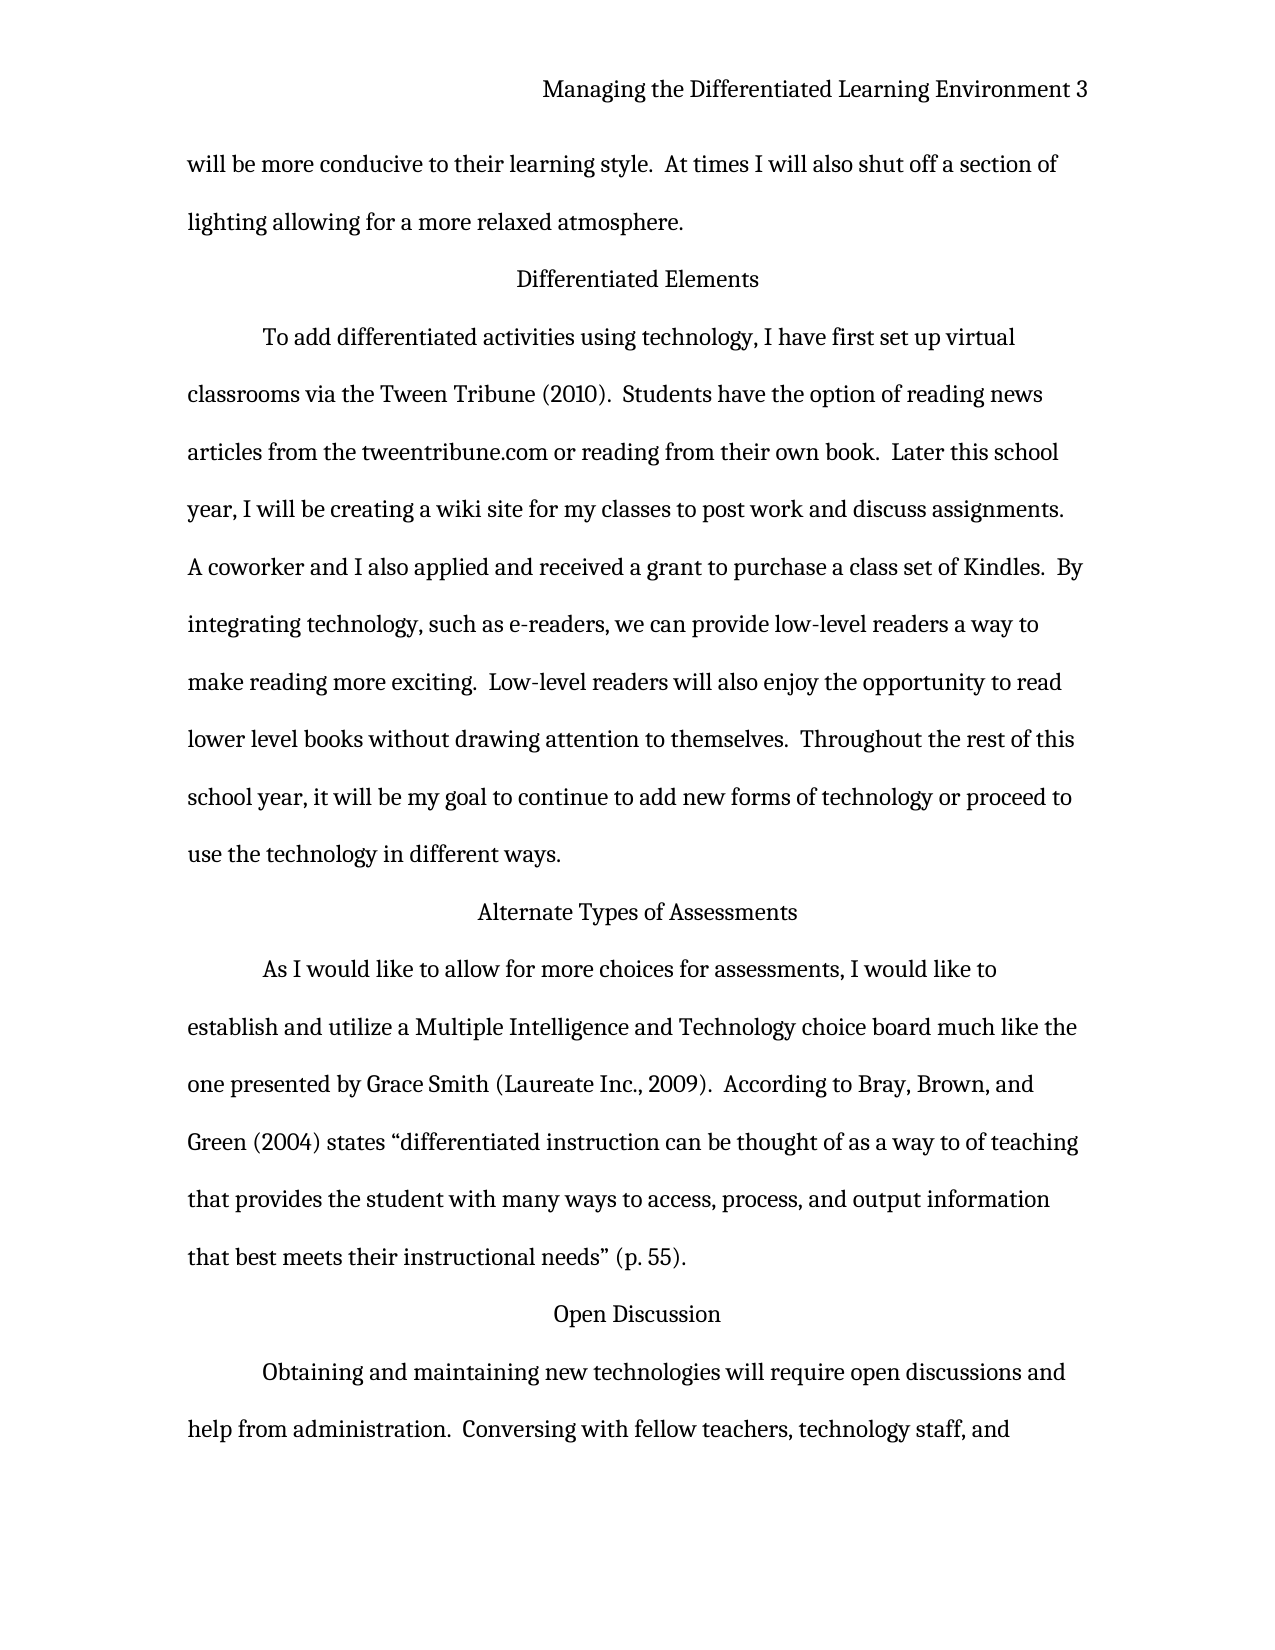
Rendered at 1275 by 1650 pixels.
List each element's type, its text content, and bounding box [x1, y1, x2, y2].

text Alternate Types of Assessments [187, 897, 1087, 926]
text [187, 150, 1087, 236]
text As I would like to allow for more choices for assessments, I would like to establish and utilize a Multiple Intelligence and Technology choice board much like the one presented by Grace Smith (Laureate Inc., 2009). According to Bray, Brown, and Green (2004) states “differentiated instruction can be thought of as a way to of teaching that provides the student with many ways to access, process, and output information that best meets their instructional needs” (p. 55). [187, 955, 1087, 1271]
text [187, 1357, 1087, 1444]
text To add differentiated activities using technology, I have first set up virtual classrooms via the Tween Tribune (2010). Students have the option of reading news articles from the tweentribune.com or reading from their own book. Later this school year, I will be creating a wiki site for my classes to post work and discuss assignments. A coworker and I also applied and received a grant to purchase a class set of Kindles. By integrating technology, such as e-readers, we can provide low-level readers a way to make reading more exciting. Low-level readers will also enjoy the opportunity to read lower level books without drawing attention to themselves. Throughout the rest of this school year, it will be my goal to continue to add new forms of technology or proceed to use the technology in different ways. [187, 322, 1087, 869]
text Differentiated Elements [187, 265, 1087, 294]
text Open Discussion [187, 1300, 1087, 1329]
